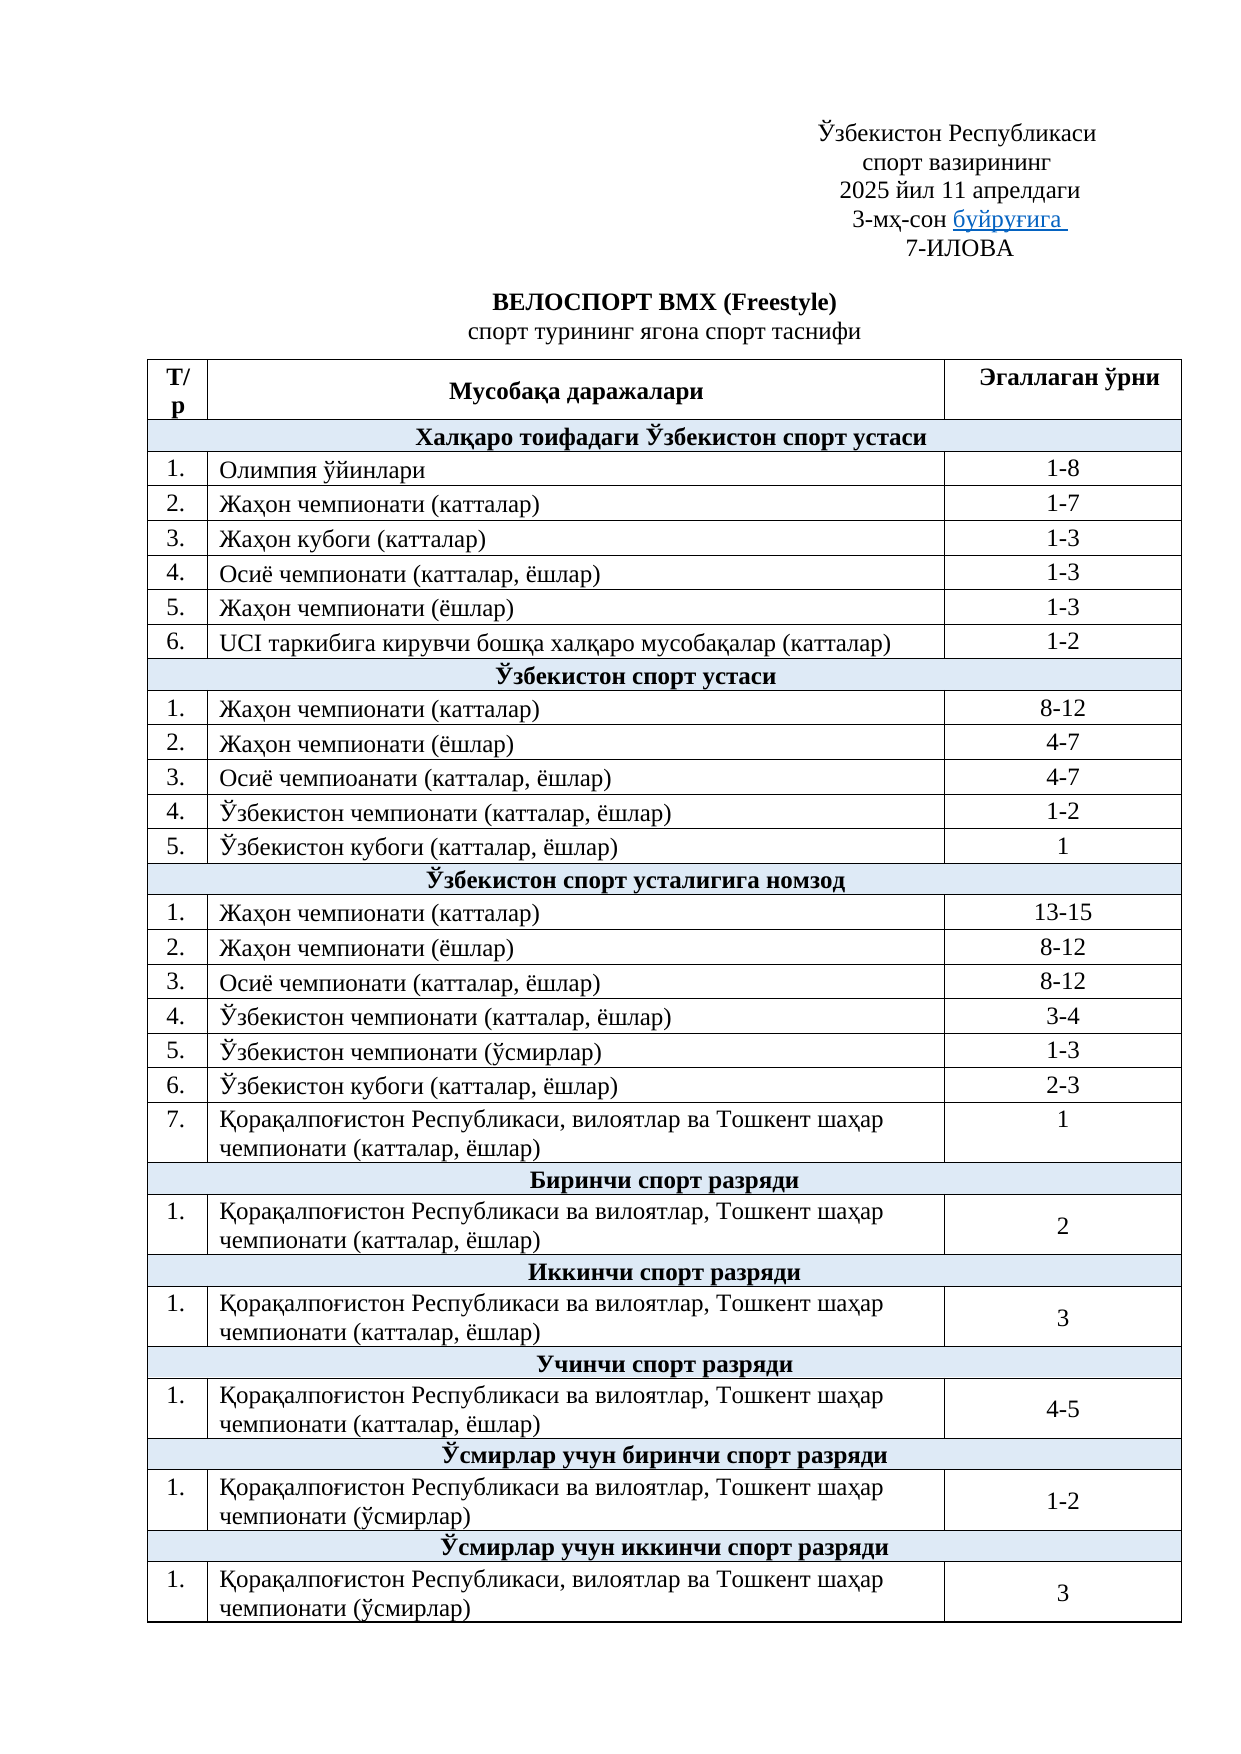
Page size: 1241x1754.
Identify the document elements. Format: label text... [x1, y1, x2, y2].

table_cell 1-8 [945, 452, 1181, 485]
table_cell 1-2 [945, 1470, 1181, 1529]
table_cell 4-7 [945, 725, 1181, 759]
table_cell 1-3 [945, 1034, 1181, 1067]
table_cell Ўсмирлар учун биринчи спорт разряди [148, 1439, 1181, 1469]
table_cell Ўсмирлар учун иккинчи спорт разряди [148, 1531, 1181, 1561]
table_cell UCI таркибига кирувчи бошқа халқаро мусобақалар (катталар) [208, 625, 944, 658]
table_cell Ўзбекистон спорт устаси [148, 659, 1181, 690]
table_cell 3 [945, 1562, 1181, 1621]
table_cell Осиё чемпионати (катталар, ёшлар) [208, 556, 944, 589]
table_cell 4-7 [945, 760, 1181, 793]
table_cell 3. [148, 760, 207, 793]
table_cell 1. [148, 1379, 207, 1438]
table_cell 1-3 [945, 521, 1181, 554]
table_cell 4. [148, 795, 207, 828]
table_cell Биринчи спорт разряди [148, 1163, 1181, 1194]
text ВЕЛОСПОРТ BMX (Freestyle) [177, 287, 1152, 316]
table_cell Жаҳон чемпионати (ёшлар) [208, 930, 944, 963]
table_cell 1-7 [945, 486, 1181, 520]
table_cell Ўзбекистон кубоги (катталар, ёшлар) [208, 829, 944, 863]
table_cell Ўзбекистон спорт усталигига номзод [148, 864, 1181, 894]
table_cell Қорақалпоғистон Республикаси ва вилоятлар, Тошкент шаҳар чемпионати (катталар, ёшлар) [208, 1195, 944, 1254]
table_cell Қорақалпоғистон Республикаси, вилоятлар ва Тошкент шаҳар чемпионати (катталар, ёшлар) [208, 1103, 944, 1162]
table_cell 1. [148, 1287, 207, 1346]
table_cell Ўзбекистон чемпионати (ўсмирлар) [208, 1034, 944, 1067]
table_cell 1-2 [945, 795, 1181, 828]
table_cell 3. [148, 965, 207, 998]
table_cell Қорақалпоғистон Республикаси ва вилоятлар, Тошкент шаҳар чемпионати (ўсмирлар) [208, 1470, 944, 1529]
table_cell 7. [148, 1103, 207, 1162]
table_cell Жаҳон чемпионати (катталар) [208, 691, 944, 724]
table_cell [148, 625, 207, 658]
table_cell Учинчи спорт разряди [148, 1347, 1181, 1377]
table_cell 1 [945, 829, 1181, 863]
table_cell Осиё чемпиоанати (катталар, ёшлар) [208, 760, 944, 793]
table_cell 8-12 [945, 965, 1181, 998]
table_cell [148, 556, 207, 589]
table_cell 8-12 [945, 930, 1181, 963]
table_cell Ўзбекистон чемпионати (катталар, ёшлар) [208, 795, 944, 828]
table_header Эгаллаган ўрни [945, 360, 1181, 419]
table_cell 1-2 [945, 625, 1181, 658]
table_cell Жаҳон чемпионати (ёшлар) [208, 590, 944, 624]
table_cell Жаҳон чемпионати (катталар) [208, 486, 944, 520]
table_cell Жаҳон чемпионати (ёшлар) [208, 725, 944, 759]
table_cell 1. [148, 1470, 207, 1529]
table_cell Олимпия ўйинлари [208, 452, 944, 485]
table_cell 3 [945, 1287, 1181, 1346]
table_cell Иккинчи спорт разряди [148, 1255, 1181, 1286]
table_cell 8-12 [945, 691, 1181, 724]
table_cell 1. [148, 895, 207, 929]
table_cell 2. [148, 930, 207, 963]
table_cell 5. [148, 829, 207, 863]
table_cell [148, 452, 207, 485]
table_cell 6. [148, 1068, 207, 1102]
table_cell 4-5 [945, 1379, 1181, 1438]
table_cell Ўзбекистон кубоги (катталар, ёшлар) [208, 1068, 944, 1102]
table_cell 13-15 [945, 895, 1181, 929]
table_cell Қорақалпоғистон Республикаси ва вилоятлар, Тошкент шаҳар чемпионати (катталар, ёшлар) [208, 1379, 944, 1438]
table_cell 1-3 [945, 590, 1181, 624]
table_cell 1 [945, 1103, 1181, 1162]
table_cell 2-3 [945, 1068, 1181, 1102]
table_cell [148, 486, 207, 520]
table_cell Ўзбекистон чемпионати (катталар, ёшлар) [208, 999, 944, 1033]
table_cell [208, 1562, 944, 1621]
table_cell 2. [148, 725, 207, 759]
table_header Мусобақа даражалари [208, 360, 944, 419]
table_cell 1-3 [945, 556, 1181, 589]
table_cell 1. [148, 691, 207, 724]
table_cell 1. [148, 1195, 207, 1254]
text Ўзбекистон Республикаси спорт вазирининг 2025 йил 11 апрелдаги 3-мҳ-сон буйруғига 7-ИЛОВА [768, 118, 1152, 262]
table_cell 2 [945, 1195, 1181, 1254]
table_cell 3-4 [945, 999, 1181, 1033]
table_cell Осиё чемпионати (катталар, ёшлар) [208, 965, 944, 998]
table_header Т/р [148, 360, 207, 419]
table_cell Жаҳон чемпионати (катталар) [208, 895, 944, 929]
table_cell 5. [148, 1034, 207, 1067]
table_cell [148, 590, 207, 624]
text спорт турининг ягона спорт таснифи [177, 316, 1152, 344]
table_cell 1. [148, 1562, 207, 1621]
table_cell Жаҳон кубоги (катталар) [208, 521, 944, 554]
table_cell 4. [148, 999, 207, 1033]
table_cell [148, 521, 207, 554]
table_cell Халқаро тоифадаги Ўзбекистон спорт устаси [148, 420, 1181, 451]
table_cell Қорақалпоғистон Республикаси ва вилоятлар, Тошкент шаҳар чемпионати (катталар, ёшлар) [208, 1287, 944, 1346]
